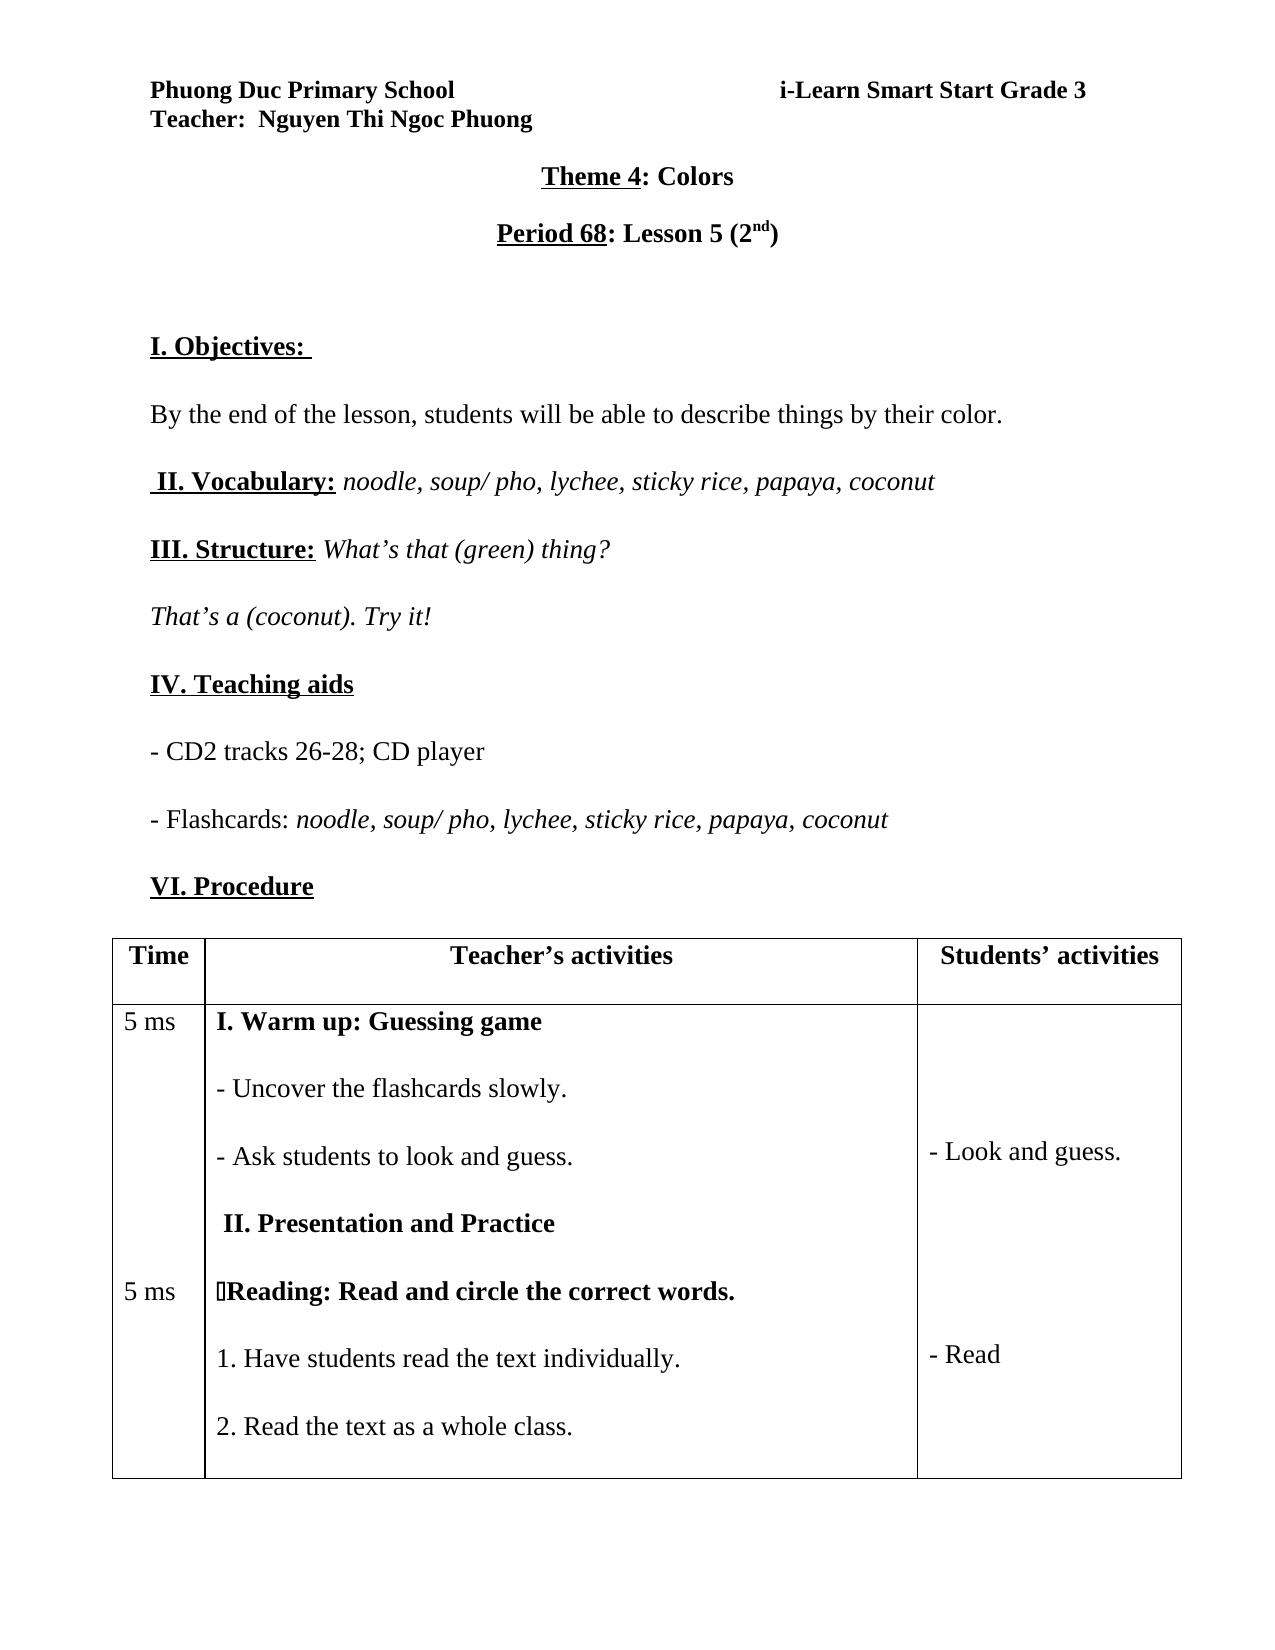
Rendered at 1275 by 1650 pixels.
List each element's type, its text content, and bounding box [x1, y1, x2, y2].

text - CD2 tracks 26-28; CD player [150, 735, 1125, 766]
text Period 68: Lesson 5 (2nd) [150, 217, 1125, 248]
text That’s a (coconut). Try it! [150, 600, 1125, 631]
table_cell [113, 1005, 204, 1477]
text IV. Teaching aids [150, 668, 1125, 699]
text - Flashcards: noodle, soup/ pho, lychee, sticky rice, papaya, coconut [150, 803, 1125, 834]
text VI. Procedure [150, 870, 1125, 901]
text II. Vocabulary: noodle, soup/ pho, lychee, sticky rice, papaya, coconut [150, 465, 1125, 496]
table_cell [206, 1005, 917, 1477]
table_header Time [113, 939, 204, 1004]
text By the end of the lesson, students will be able to describe things by their color. [150, 398, 1125, 429]
text I. Objectives: [150, 330, 1125, 361]
table_header Students’ activities [918, 939, 1181, 1004]
text III. Structure: What’s that (green) thing? [150, 533, 1125, 564]
table_header Teacher’s activities [206, 939, 917, 1004]
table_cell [918, 1005, 1181, 1477]
text Theme 4: Colors [150, 161, 1125, 192]
